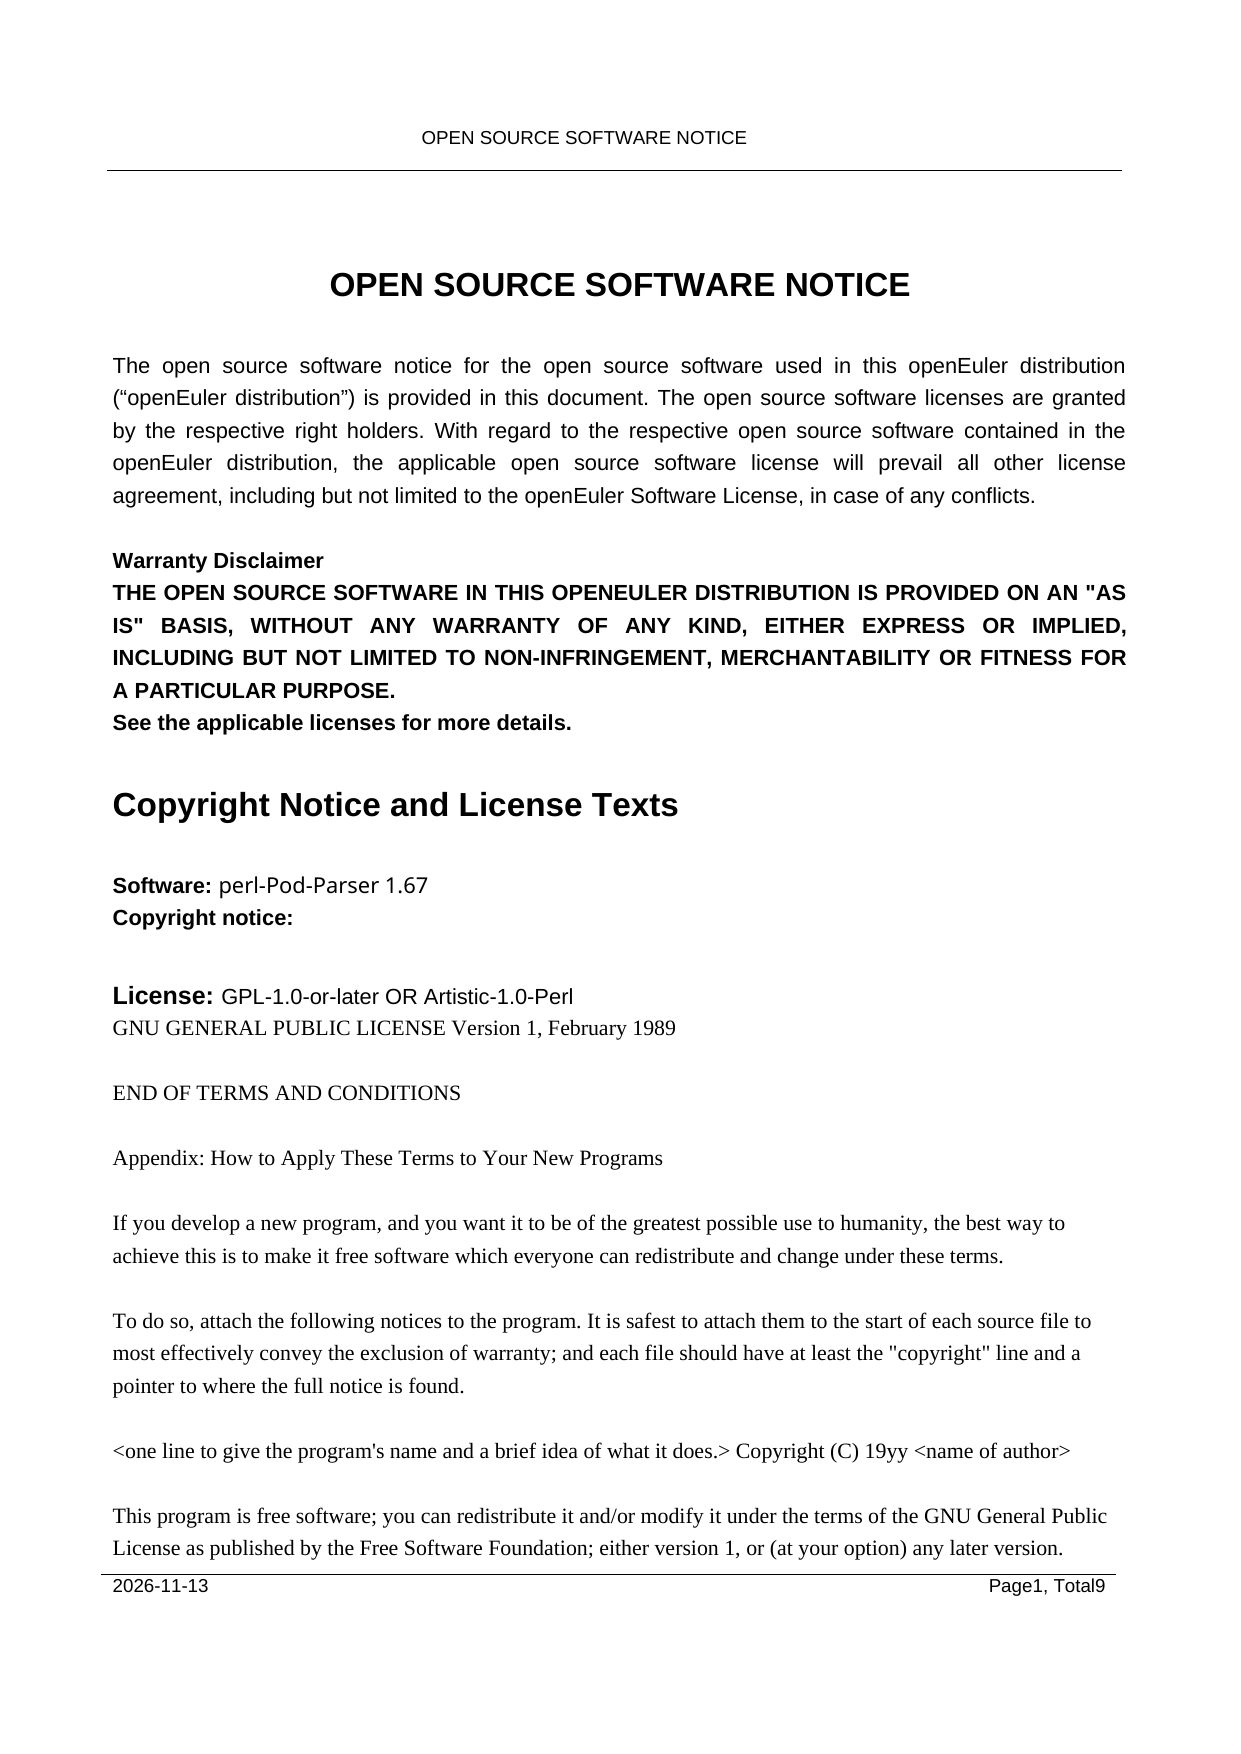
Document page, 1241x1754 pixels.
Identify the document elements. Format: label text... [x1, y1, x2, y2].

text THE OPEN SOURCE SOFTWARE IN THIS OPENEULER DISTRIBUTION IS PROVIDED ON AN "AS IS" BASIS, WITHOUT ANY WARRANTY OF ANY KIND, EITHER EXPRESS OR IMPLIED, INCLUDING BUT NOT LIMITED TO NON-INFRINGEMENT, MERCHANTABILITY OR FITNESS FOR A PARTICULAR PURPOSE. See the applicable licenses for more details. [112, 576, 1128, 739]
text Copyright Notice and License Texts [112, 771, 1128, 836]
title Software: perl-Pod-Parser 1.67 [112, 869, 1128, 901]
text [112, 1012, 1128, 1564]
text License: GPL-1.0-or-later OR Artistic-1.0-Perl [112, 979, 1128, 1012]
text Copyright notice: [112, 901, 1128, 934]
text Warranty Disclaimer [112, 544, 1128, 576]
text The open source software notice for the open source software used in this openEuler distribution (“openEuler distribution”) is provided in this document. The open source software licenses are granted by the respective right holders. With regard to the respective open source software contained in the openEuler distribution, the applicable open source software license will prevail all other license agreement, including but not limited to the openEuler Software License, in case of any conflicts. [112, 349, 1128, 511]
text OPEN SOURCE SOFTWARE NOTICE [112, 251, 1128, 316]
